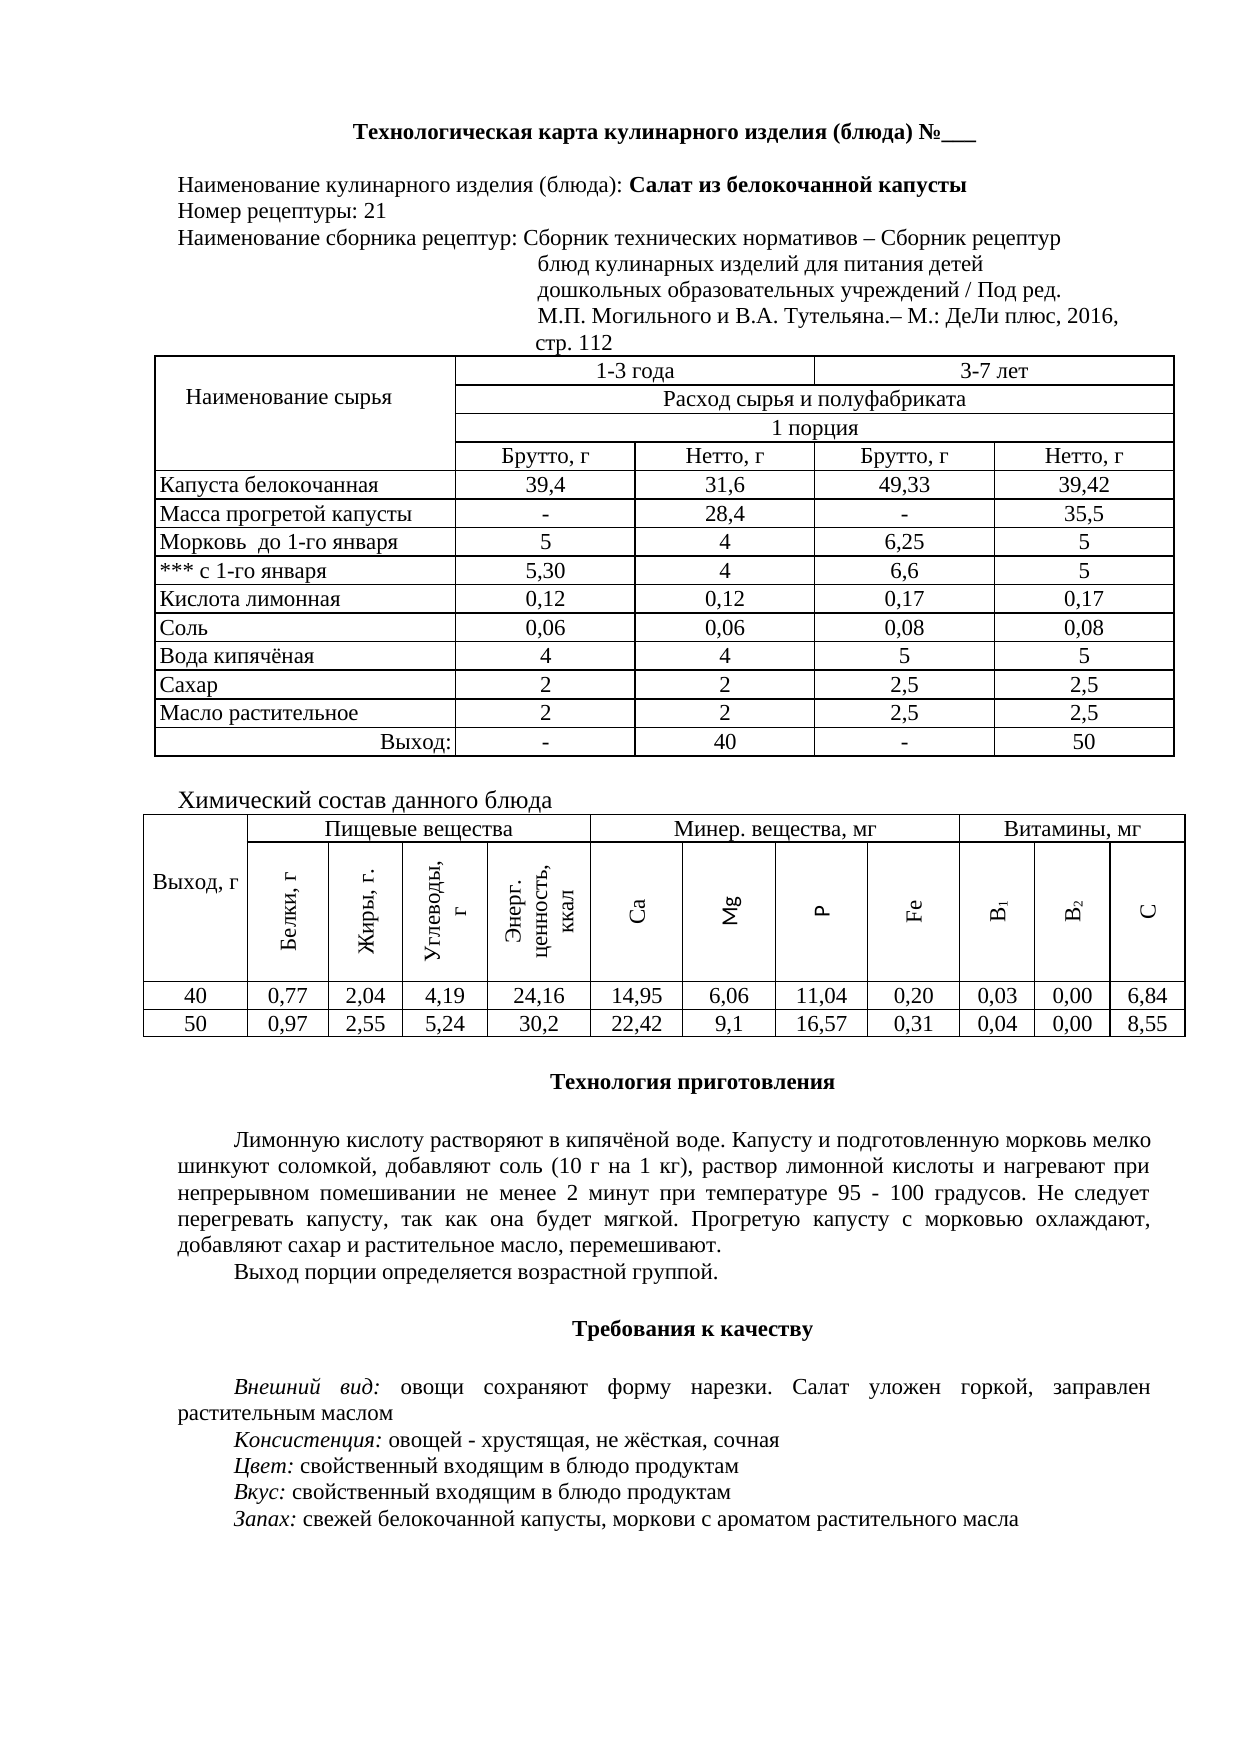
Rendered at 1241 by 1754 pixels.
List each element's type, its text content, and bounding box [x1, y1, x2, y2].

table_cell Кислота лимонная [156, 585, 455, 612]
table_cell Са [591, 843, 682, 981]
table_cell 35,5 [995, 500, 1173, 527]
text М.П. Могильного и В.А. Тутельяна.– М.: ДеЛи плюс, 2016, [177, 303, 1152, 329]
table_cell Капуста белокочанная [156, 471, 455, 498]
text Требования к качеству [177, 1315, 1152, 1342]
table_cell 0,17 [995, 585, 1173, 612]
table_header Пищевые вещества [248, 815, 590, 841]
table_cell 2,5 [815, 700, 994, 726]
table_cell 0,17 [815, 585, 994, 612]
table_cell 30,2 [488, 1010, 590, 1036]
table_cell В2 [1035, 843, 1109, 981]
table_cell 5 [815, 642, 994, 669]
table_cell 0,97 [248, 1010, 328, 1036]
table_cell 5 [995, 557, 1173, 584]
table_cell Масло растительное [156, 700, 455, 726]
table_cell Mg [683, 843, 775, 981]
table_cell Р [776, 843, 867, 981]
table_cell 5,30 [456, 557, 634, 584]
table_cell 6,06 [683, 982, 775, 1009]
table_cell 31,6 [636, 471, 814, 498]
text Консистенция: овощей - хрустящая, не жёсткая, сочная [177, 1426, 1152, 1452]
table_cell 2,5 [995, 700, 1173, 726]
table_cell Морковь до 1-го января [156, 528, 455, 555]
table_cell 22,42 [591, 1010, 682, 1036]
table_cell 2,5 [815, 671, 994, 698]
text дошкольных образовательных учреждений / Под ред. [177, 276, 1152, 303]
table_cell 40 [144, 982, 247, 1009]
table_cell - [815, 500, 994, 527]
table_cell 2,04 [329, 982, 402, 1009]
table_cell 14,95 [591, 982, 682, 1009]
table_cell Соль [156, 614, 455, 641]
table_cell 16,57 [776, 1010, 867, 1036]
table_cell 39,4 [456, 471, 634, 498]
table_cell 0,03 [960, 982, 1034, 1009]
table_cell 4 [636, 557, 814, 584]
table_cell 0,12 [456, 585, 634, 612]
text Лимонную кислоту растворяют в кипячёной воде. Капусту и подготовленную морковь мелко шинкуют соломкой, добавляют соль (10 г на 1 кг), раствор лимонной кислоты и нагревают при непрерывном помешивании не менее 2 минут при температуре 95 - 100 градусов. Не следует перегревать капусту, так как она будет мягкой. Прогретую капусту с морковью охлаждают, добавляют сахар и растительное масло, перемешивают. [177, 1126, 1152, 1258]
text Технология приготовления [177, 1068, 1152, 1095]
table_cell - [456, 728, 634, 755]
table_cell 50 [144, 1010, 247, 1036]
text Номер рецептуры: 21 [177, 197, 1152, 223]
table_header Наименование сырья [156, 357, 455, 469]
table_cell Fe [868, 843, 959, 981]
table_cell 0,00 [1035, 982, 1109, 1009]
table_cell 1 порция [456, 414, 1173, 441]
table_cell 40 [636, 728, 814, 755]
table_cell Брутто, г [456, 443, 634, 469]
table_cell 50 [995, 728, 1173, 755]
table_cell 0,77 [248, 982, 328, 1009]
table_header 1-3 года [456, 357, 814, 384]
table_cell 28,4 [636, 500, 814, 527]
table_cell Вода кипячёная [156, 642, 455, 669]
table_cell 39,42 [995, 471, 1173, 498]
table_cell 4 [636, 642, 814, 669]
table_cell 9,1 [683, 1010, 775, 1036]
table_cell - [815, 728, 994, 755]
table_cell *** с 1-го января [156, 557, 455, 584]
table_header Выход, г [144, 815, 247, 981]
text Наименование кулинарного изделия (блюда): Салат из белокочанной капусты [177, 171, 1152, 197]
table_header Минер. вещества, мг [591, 815, 959, 841]
table_header 3-7 лет [815, 357, 1173, 384]
table_cell 5,24 [403, 1010, 487, 1036]
table_cell 0,08 [815, 614, 994, 641]
table_cell 4,19 [403, 982, 487, 1009]
table_cell 2 [456, 700, 634, 726]
table_cell 0,06 [636, 614, 814, 641]
table_cell 6,84 [1111, 982, 1184, 1009]
table_cell Углеводы, г [403, 843, 487, 981]
table_cell 0,06 [456, 614, 634, 641]
table_cell 4 [456, 642, 634, 669]
table_cell Расход сырья и полуфабриката [456, 386, 1173, 412]
table_cell - [456, 500, 634, 527]
table_cell Нетто, г [636, 443, 814, 469]
table_cell 2 [636, 700, 814, 726]
table_cell 4 [636, 528, 814, 555]
table_cell 5 [995, 528, 1173, 555]
table_cell Брутто, г [815, 443, 994, 469]
table_cell 11,04 [776, 982, 867, 1009]
text Химический состав данного блюда [177, 785, 1152, 814]
table_cell B1 [960, 843, 1034, 981]
table_cell 2 [636, 671, 814, 698]
text стр. 112 [472, 329, 1152, 355]
text Запах: свежей белокочанной капусты, моркови с ароматом растительного масла [177, 1505, 1152, 1531]
text Внешний вид: овощи сохраняют форму нарезки. Салат уложен горкой, заправлен растительным маслом [177, 1373, 1152, 1426]
table_cell 0,12 [636, 585, 814, 612]
table_cell С [1111, 843, 1184, 981]
table_cell Нетто, г [995, 443, 1173, 469]
table_cell Энерг. ценность, ккал [488, 843, 590, 981]
table_cell 0,20 [868, 982, 959, 1009]
table_cell 8,55 [1111, 1010, 1184, 1036]
table_cell 49,33 [815, 471, 994, 498]
text блюд кулинарных изделий для питания детей [177, 250, 1152, 276]
table_cell 0,00 [1035, 1010, 1109, 1036]
table_cell 0,08 [995, 614, 1173, 641]
table_cell 6,25 [815, 528, 994, 555]
text Вкус: свойственный входящим в блюдо продуктам [233, 1478, 1152, 1505]
table_cell Выход: [156, 728, 455, 755]
table_cell 5 [456, 528, 634, 555]
table_cell 5 [995, 642, 1173, 669]
table_cell Белки, г [248, 843, 328, 981]
text Наименование сборника рецептур: Сборник технических нормативов – Сборник рецептур [177, 223, 1152, 250]
text Цвет: свойственный входящим в блюдо продуктам [177, 1452, 1152, 1478]
table_cell 6,6 [815, 557, 994, 584]
table_header Витамины, мг [960, 815, 1184, 841]
table_cell 0,31 [868, 1010, 959, 1036]
table_cell 2,55 [329, 1010, 402, 1036]
table_cell Жиры, г. [329, 843, 402, 981]
text Выход порции определяется возрастной группой. [177, 1258, 1152, 1284]
table_cell Сахар [156, 671, 455, 698]
table_cell 24,16 [488, 982, 590, 1009]
table_cell Масса прогретой капусты [156, 500, 455, 527]
table_cell 2 [456, 671, 634, 698]
table_cell 2,5 [995, 671, 1173, 698]
table_cell 0,04 [960, 1010, 1034, 1036]
text Технологическая карта кулинарного изделия (блюда) №___ [177, 118, 1152, 144]
